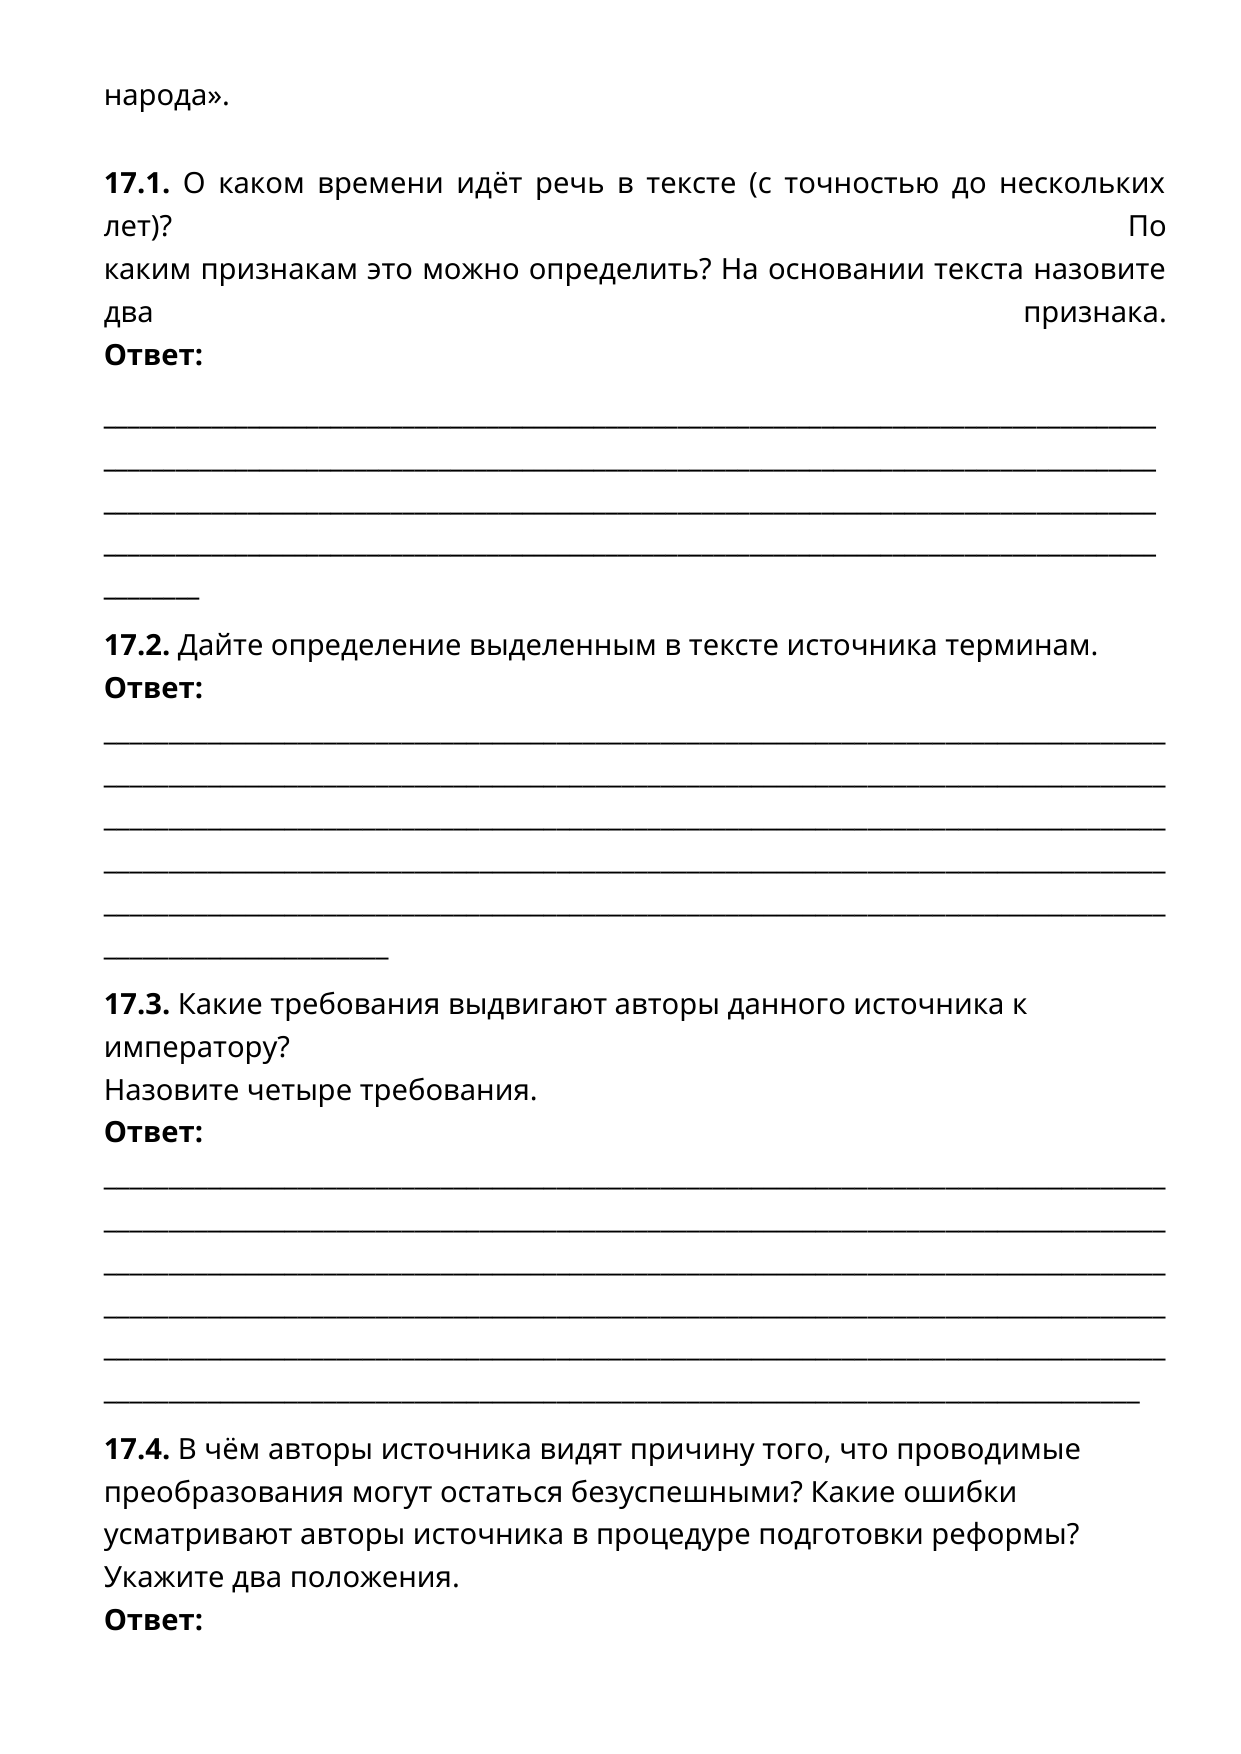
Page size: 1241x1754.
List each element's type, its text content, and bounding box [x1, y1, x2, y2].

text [103, 1428, 1167, 1639]
text ________________________________________________________________________________________________________________________________________________________________________________________________________________________________________________________________________________________________________________________________________________________________________ [103, 393, 1167, 604]
text 17.3. Какие требования выдвигают авторы данного источника к императору? Назовите четыре требования. Ответ: __________________________________________________________________________________________________________________________________________________________________________________________________________________________________________________________________________________________________________________________________________________________________________________________________________________________________________________________________________________________________________ [103, 983, 1167, 1408]
text 17.1. О каком времени идёт речь в тексте (с точностью до нескольких лет)? По каким признакам это можно определить? На основании текста назовите два признака. Ответ: [103, 163, 1167, 373]
text 17.2. Дайте определение выделенным в тексте источника терминам. Ответ: ________________________________________________________________________________________________________________________________________________________________________________________________________________________________________________________________________________________________________________________________________________________________________________________________________________________________________________ [103, 624, 1167, 963]
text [103, 74, 1167, 144]
